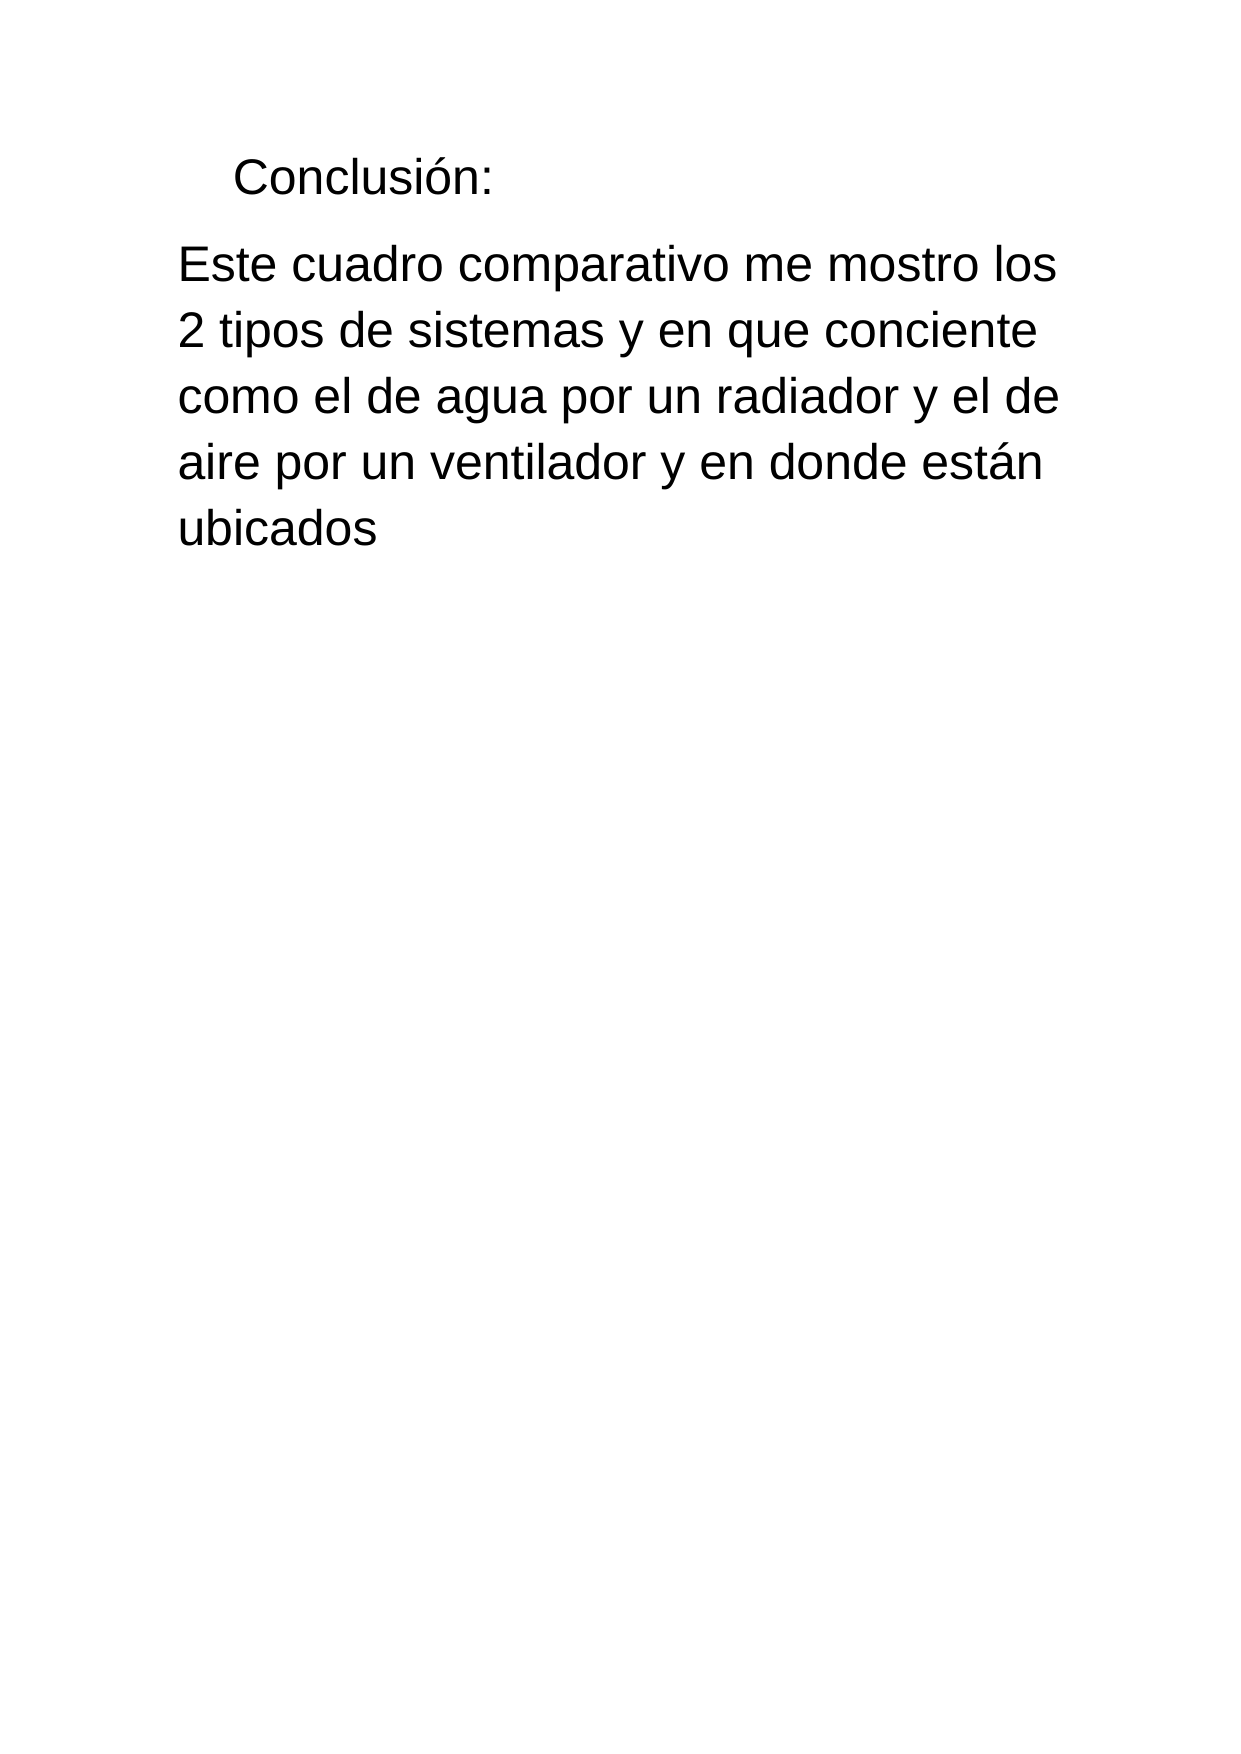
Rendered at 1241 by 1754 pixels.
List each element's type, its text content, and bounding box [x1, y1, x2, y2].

text Conclusión: [177, 148, 1063, 205]
text Este cuadro comparativo me mostro los 2 tipos de sistemas y en que conciente como el de agua por un radiador y el de aire por un ventilador y en donde están ubicados [177, 234, 1063, 556]
